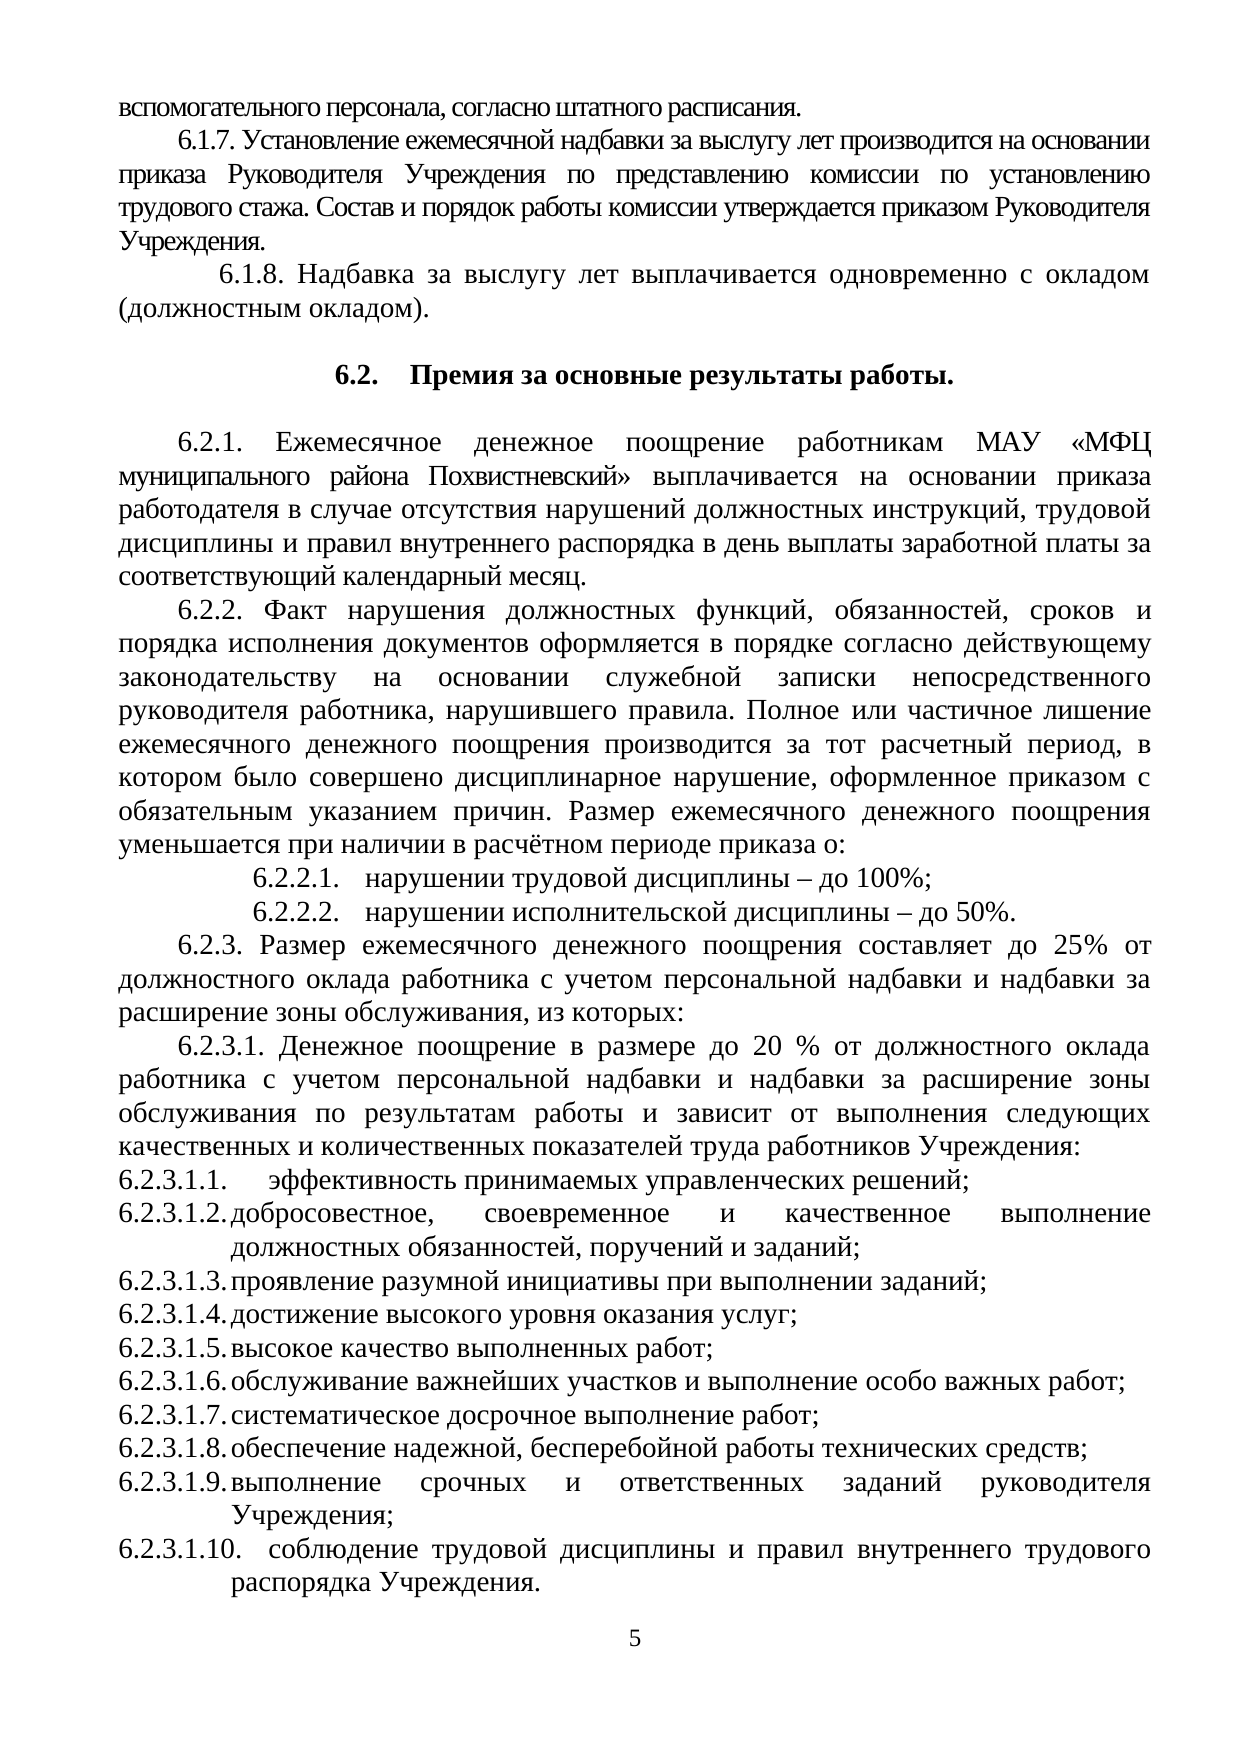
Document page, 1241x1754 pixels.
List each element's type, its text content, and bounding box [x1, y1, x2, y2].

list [118, 89, 1151, 122]
list высокое качество выполненных работ; [118, 1330, 1152, 1363]
list обслуживание важнейших участков и выполнение особо важных работ; [118, 1363, 1152, 1397]
list выполнение срочных и ответственных заданий руководителя Учреждения; [118, 1464, 1152, 1531]
list Премия за основные результаты работы. [137, 357, 1152, 391]
list нарушении исполнительской дисциплины – до 50%. [252, 894, 1152, 927]
text 6.2.2. Факт нарушения должностных функций, обязанностей, сроков и порядка исполнения документов оформляется в порядке согласно действующему законодательству на основании служебной записки непосредственного руководителя работника, нарушившего правила. Полное или частичное лишение ежемесячного денежного поощрения производится за тот расчетный период, в котором было совершено дисциплинарное нарушение, оформленное приказом с обязательным указанием причин. Размер ежемесячного денежного поощрения уменьшается при наличии в расчётном периоде приказа о: [118, 592, 1152, 860]
list соблюдение трудовой дисциплины и правил внутреннего трудового распорядка Учреждения. [118, 1531, 1152, 1598]
text 6.1.8. Надбавка за выслугу лет выплачивается одновременно с окладом (должностным окладом). [118, 256, 1152, 323]
list добросовестное, своевременное и качественное выполнение должностных обязанностей, поручений и заданий; [118, 1196, 1152, 1263]
list достижение высокого уровня оказания услуг; [118, 1296, 1152, 1330]
list обеспечение надежной, бесперебойной работы технических средств; [118, 1430, 1152, 1464]
list эффективность принимаемых управленческих решений; [118, 1162, 1152, 1196]
text 6.2.3. Размер ежемесячного денежного поощрения составляет до 25% от должностного оклада работника с учетом персональной надбавки и надбавки за расширение зоны обслуживания, из которых: [118, 927, 1152, 1028]
list проявление разумной инициативы при выполнении заданий; [118, 1263, 1152, 1296]
list систематическое досрочное выполнение работ; [118, 1397, 1152, 1430]
text 6.2.1. Ежемесячное денежное поощрение работникам МАУ «МФЦ муниципального района Похвистневский» выплачивается на основании приказа работодателя в случае отсутствия нарушений должностных инструкций, трудовой дисциплины и правил внутреннего распорядка в день выплаты заработной платы за соответствующий календарный месяц. [118, 424, 1152, 592]
text 6.1.7. Установление ежемесячной надбавки за выслугу лет производится на основании приказа Руководителя Учреждения по представлению комиссии по установлению трудового стажа. Состав и порядок работы комиссии утверждается приказом Руководителя Учреждения. [118, 122, 1151, 256]
text 6.2.3.1. Денежное поощрение в размере до 20 % от должностного оклада работника с учетом персональной надбавки и надбавки за расширение зоны обслуживания по результатам работы и зависит от выполнения следующих качественных и количественных показателей труда работников Учреждения: [118, 1028, 1152, 1162]
list нарушении трудовой дисциплины – до 100%; [252, 860, 1152, 894]
